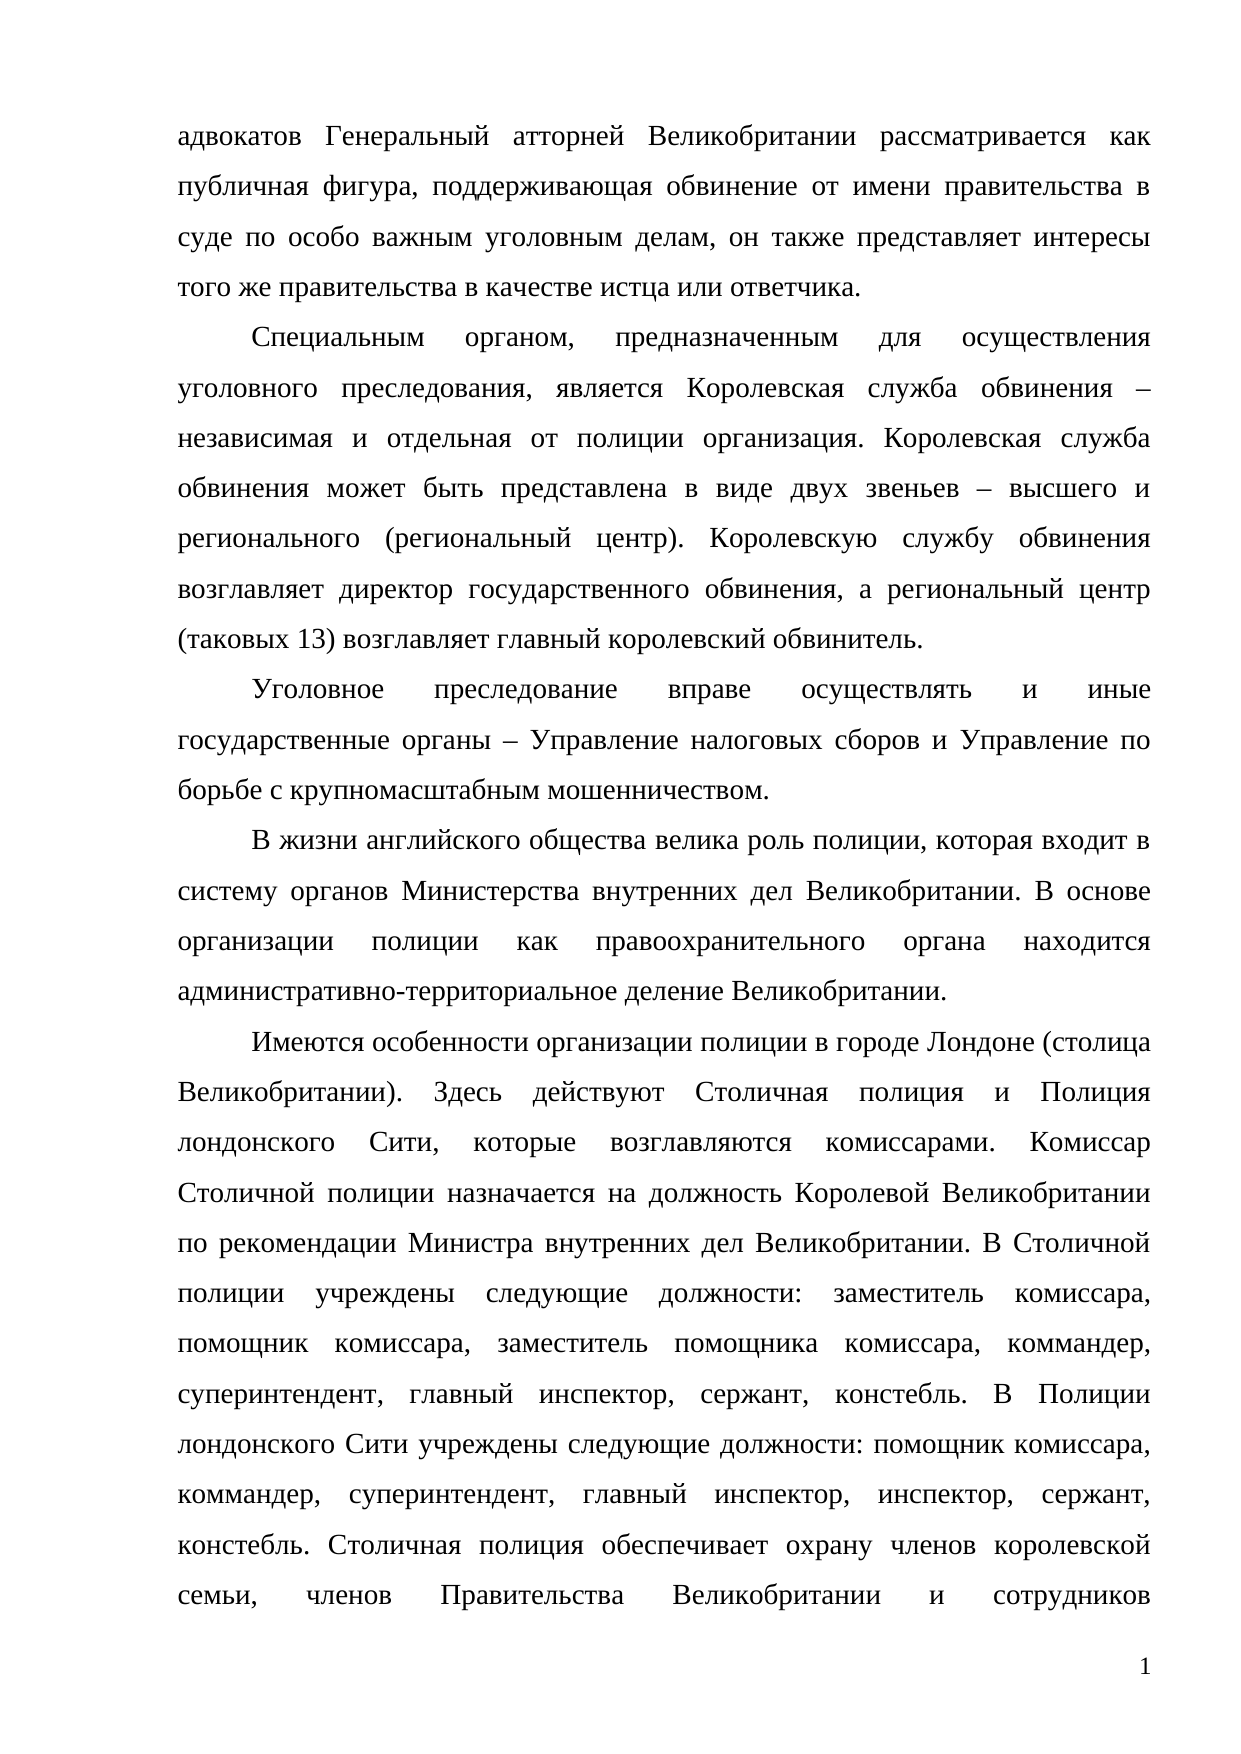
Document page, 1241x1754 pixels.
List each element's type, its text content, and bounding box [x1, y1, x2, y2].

text В жизни английского общества велика роль полиции, которая входит в систему органов Министерства внутренних дел Великобритании. В основе организации полиции как правоохранительного органа находится административно-территориальное деление Великобритании. [177, 822, 1152, 1007]
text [177, 1024, 1152, 1611]
text Уголовное преследование вправе осуществлять и иные государственные органы – Управление налоговых сборов и Управление по борьбе с крупномасштабным мошенничеством. [177, 672, 1152, 806]
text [177, 118, 1152, 303]
text Специальным органом, предназначенным для осуществления уголовного преследования, является Королевская служба обвинения – независимая и отдельная от полиции организация. Королевская служба обвинения может быть представлена в виде двух звеньев – высшего и регионального (региональный центр). Королевскую службу обвинения возглавляет директор государственного обвинения, а региональный центр (таковых 13) возглавляет главный королевский обвинитель. [177, 319, 1152, 655]
